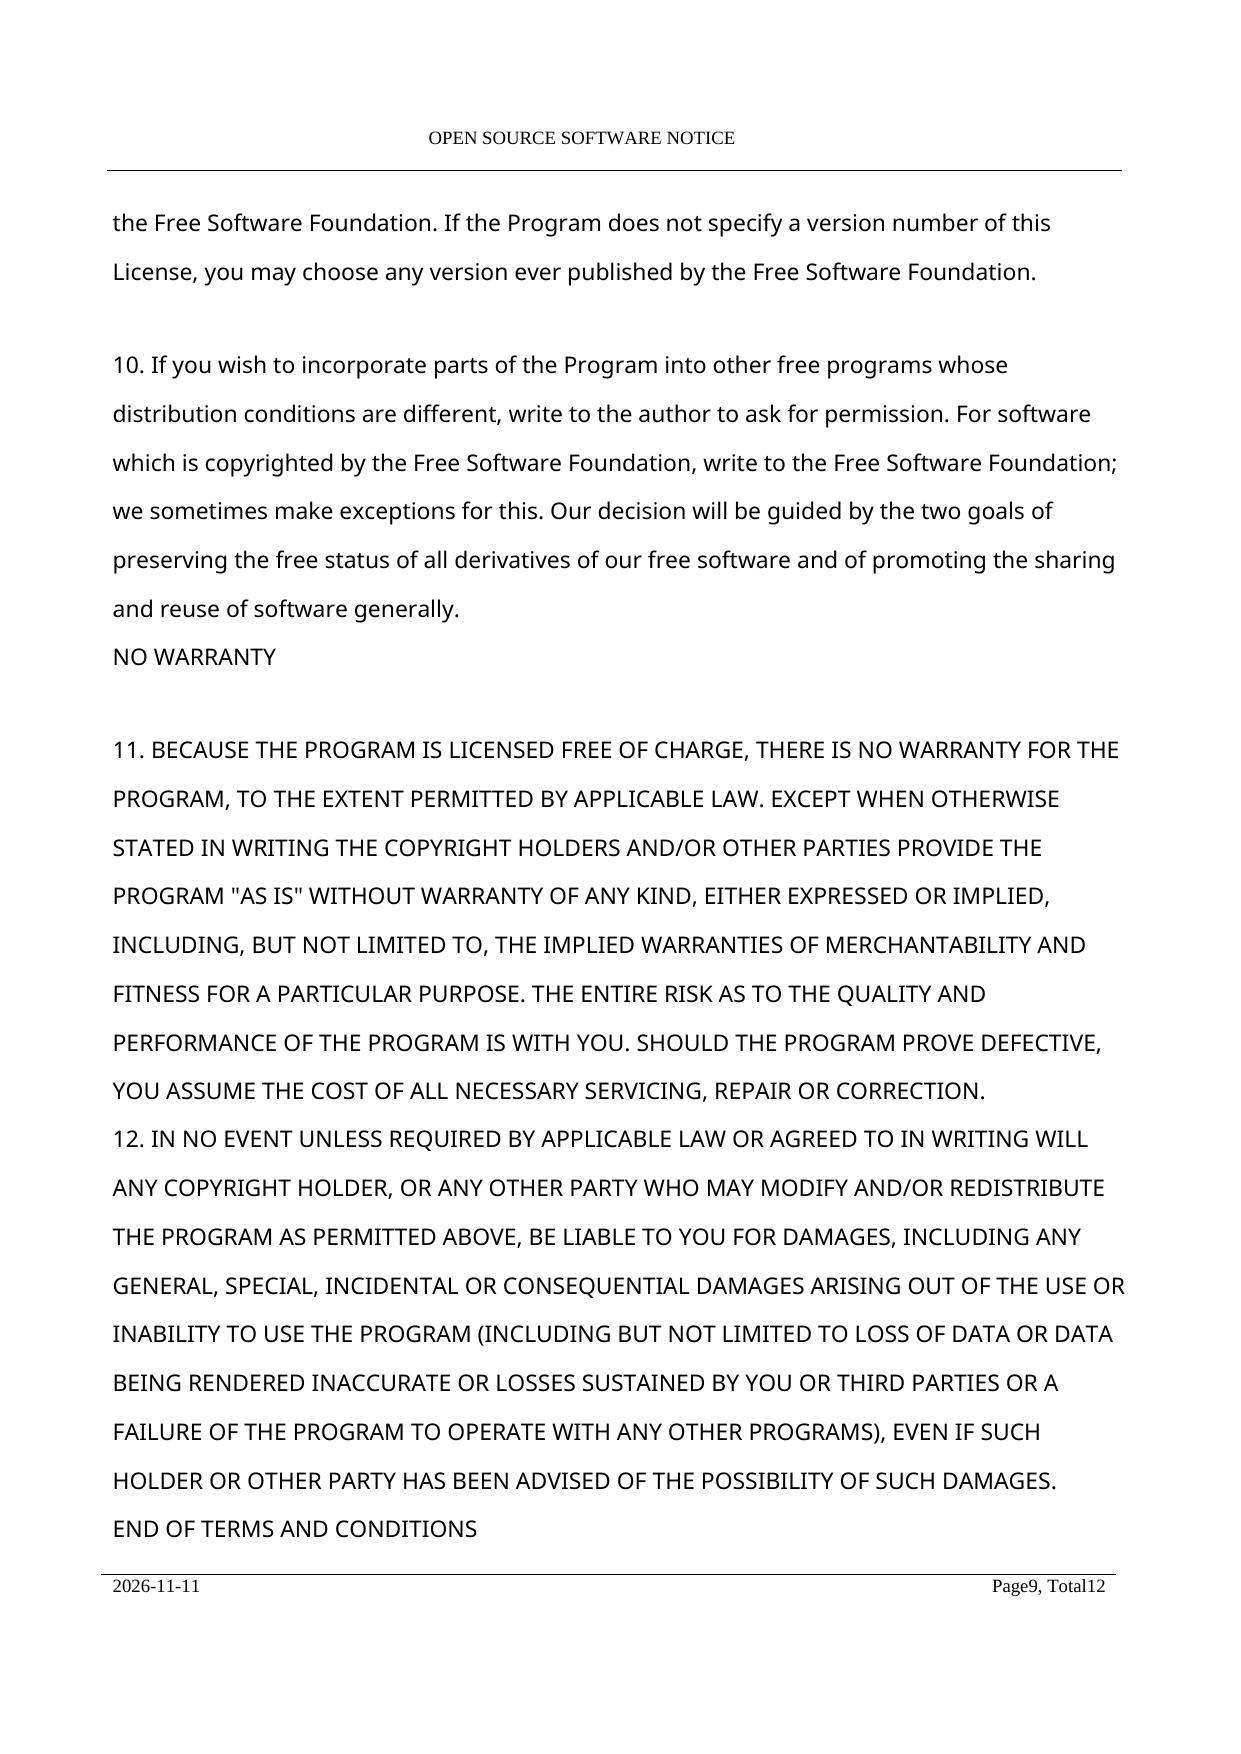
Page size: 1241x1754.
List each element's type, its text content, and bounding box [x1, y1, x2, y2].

text NO WARRANTY [112, 640, 1128, 673]
text 11. BECAUSE THE PROGRAM IS LICENSED FREE OF CHARGE, THERE IS NO WARRANTY FOR THE PROGRAM, TO THE EXTENT PERMITTED BY APPLICABLE LAW. EXCEPT WHEN OTHERWISE STATED IN WRITING THE COPYRIGHT HOLDERS AND/OR OTHER PARTIES PROVIDE THE PROGRAM "AS IS" WITHOUT WARRANTY OF ANY KIND, EITHER EXPRESSED OR IMPLIED, INCLUDING, BUT NOT LIMITED TO, THE IMPLIED WARRANTIES OF MERCHANTABILITY AND FITNESS FOR A PARTICULAR PURPOSE. THE ENTIRE RISK AS TO THE QUALITY AND PERFORMANCE OF THE PROGRAM IS WITH YOU. SHOULD THE PROGRAM PROVE DEFECTIVE, YOU ASSUME THE COST OF ALL NECESSARY SERVICING, REPAIR OR CORRECTION. [112, 733, 1128, 1107]
text 10. If you wish to incorporate parts of the Program into other free programs whose distribution conditions are different, write to the author to ask for permission. For software which is copyrighted by the Free Software Foundation, write to the Free Software Foundation; we sometimes make exceptions for this. Our decision will be guided by the two goals of preserving the free status of all derivatives of our free software and of promoting the sharing and reuse of software generally. [112, 348, 1128, 624]
text END OF TERMS AND CONDITIONS [112, 1512, 1128, 1545]
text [112, 206, 1128, 288]
text 12. IN NO EVENT UNLESS REQUIRED BY APPLICABLE LAW OR AGREED TO IN WRITING WILL ANY COPYRIGHT HOLDER, OR ANY OTHER PARTY WHO MAY MODIFY AND/OR REDISTRIBUTE THE PROGRAM AS PERMITTED ABOVE, BE LIABLE TO YOU FOR DAMAGES, INCLUDING ANY GENERAL, SPECIAL, INCIDENTAL OR CONSEQUENTIAL DAMAGES ARISING OUT OF THE USE OR INABILITY TO USE THE PROGRAM (INCLUDING BUT NOT LIMITED TO LOSS OF DATA OR DATA BEING RENDERED INACCURATE OR LOSSES SUSTAINED BY YOU OR THIRD PARTIES OR A FAILURE OF THE PROGRAM TO OPERATE WITH ANY OTHER PROGRAMS), EVEN IF SUCH HOLDER OR OTHER PARTY HAS BEEN ADVISED OF THE POSSIBILITY OF SUCH DAMAGES. [112, 1123, 1128, 1497]
